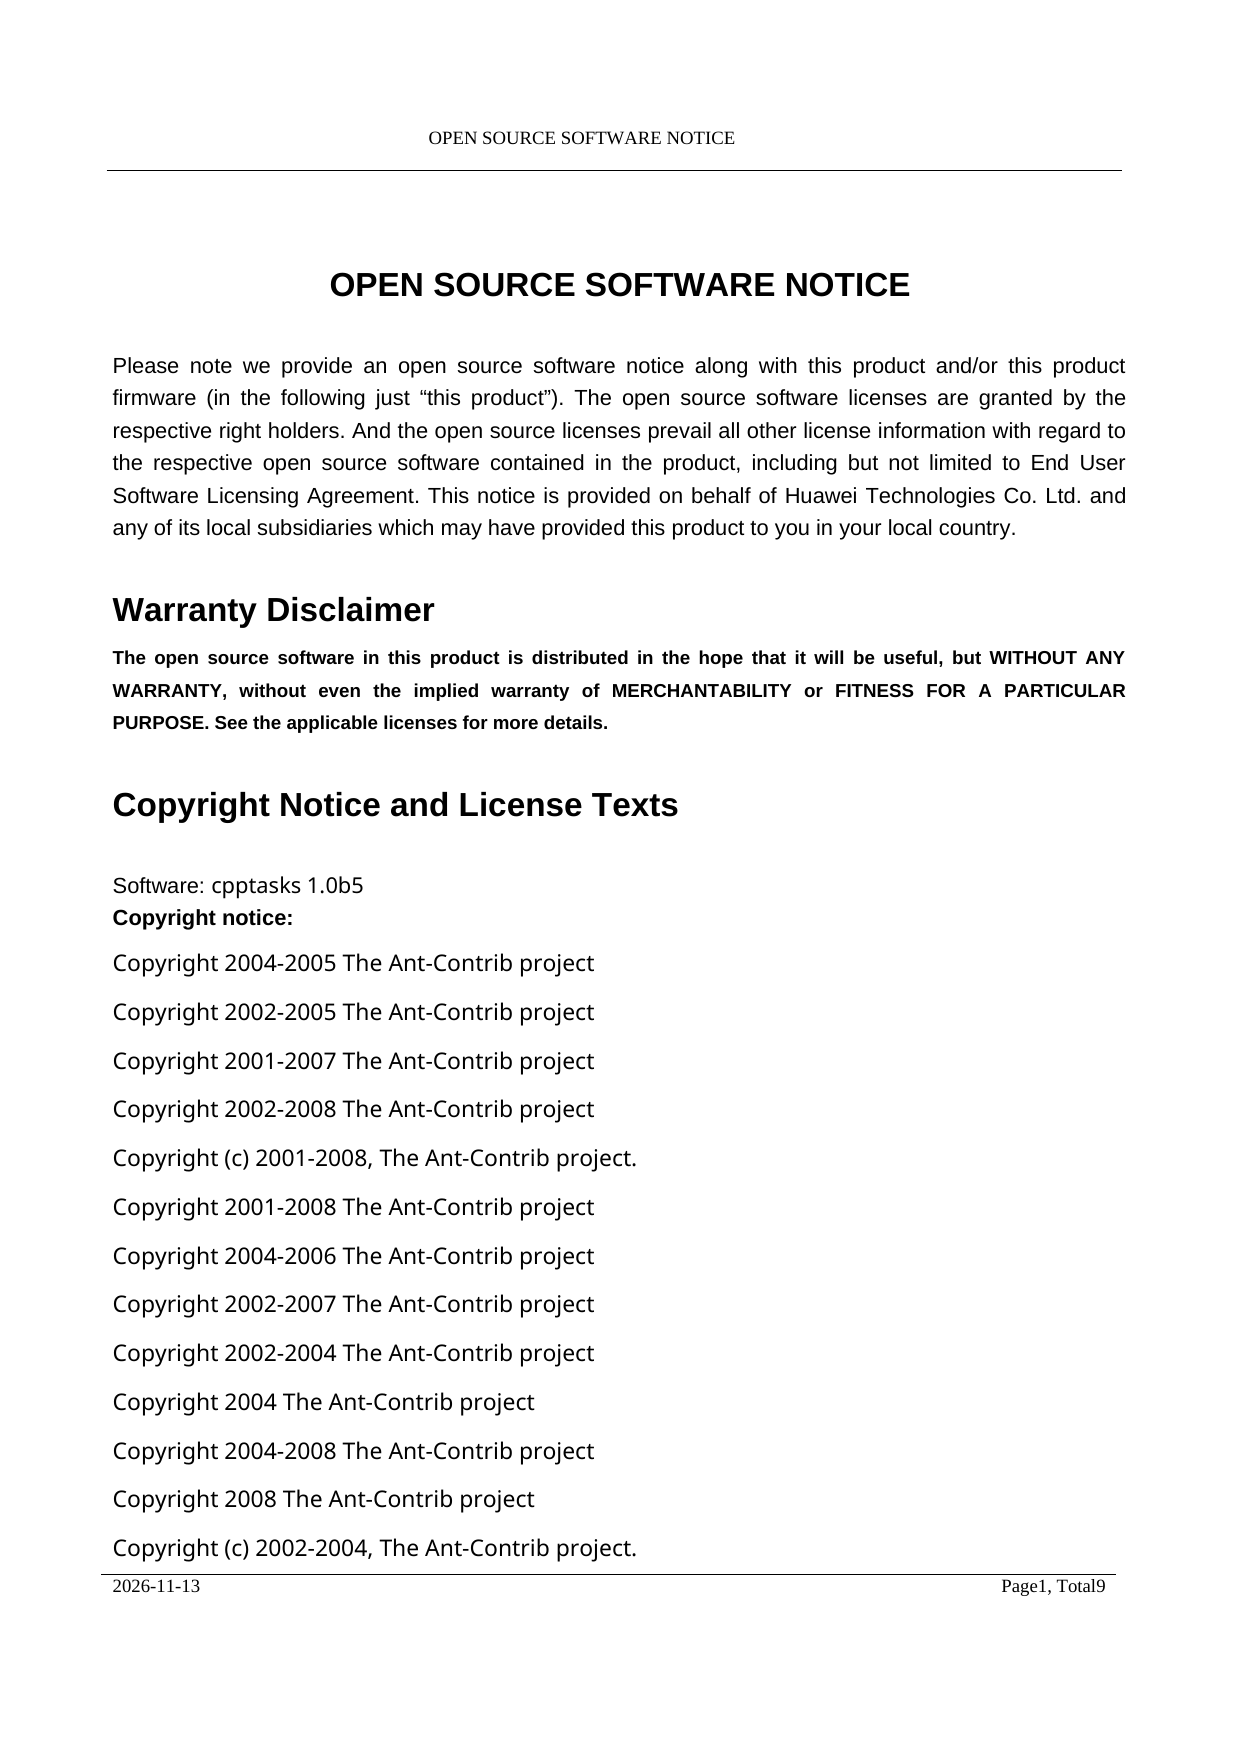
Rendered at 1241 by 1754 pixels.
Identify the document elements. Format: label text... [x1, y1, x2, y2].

text Please note we provide an open source software notice along with this product and/or this product firmware (in the following just “this product”). The open source software licenses are granted by the respective right holders. And the open source licenses prevail all other license information with regard to the respective open source software contained in the product, including but not limited to End User Software Licensing Agreement. This notice is provided on behalf of Huawei Technologies Co. Ltd. and any of its local subsidiaries which may have provided this product to you in your local country. [112, 349, 1128, 544]
text Copyright notice: [112, 901, 1128, 934]
text OPEN SOURCE SOFTWARE NOTICE [112, 251, 1128, 316]
text The open source software in this product is distributed in the hope that it will be useful, but WITHOUT ANY WARRANTY, without even the implied warranty of MERCHANTABILITY or FITNESS FOR A PARTICULAR PURPOSE. See the applicable licenses for more details. [112, 641, 1128, 739]
text Warranty Disclaimer [112, 576, 1128, 641]
text Software: cpptasks 1.0b5 [112, 869, 1128, 901]
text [112, 947, 1128, 1564]
text Copyright Notice and License Texts [112, 771, 1128, 836]
